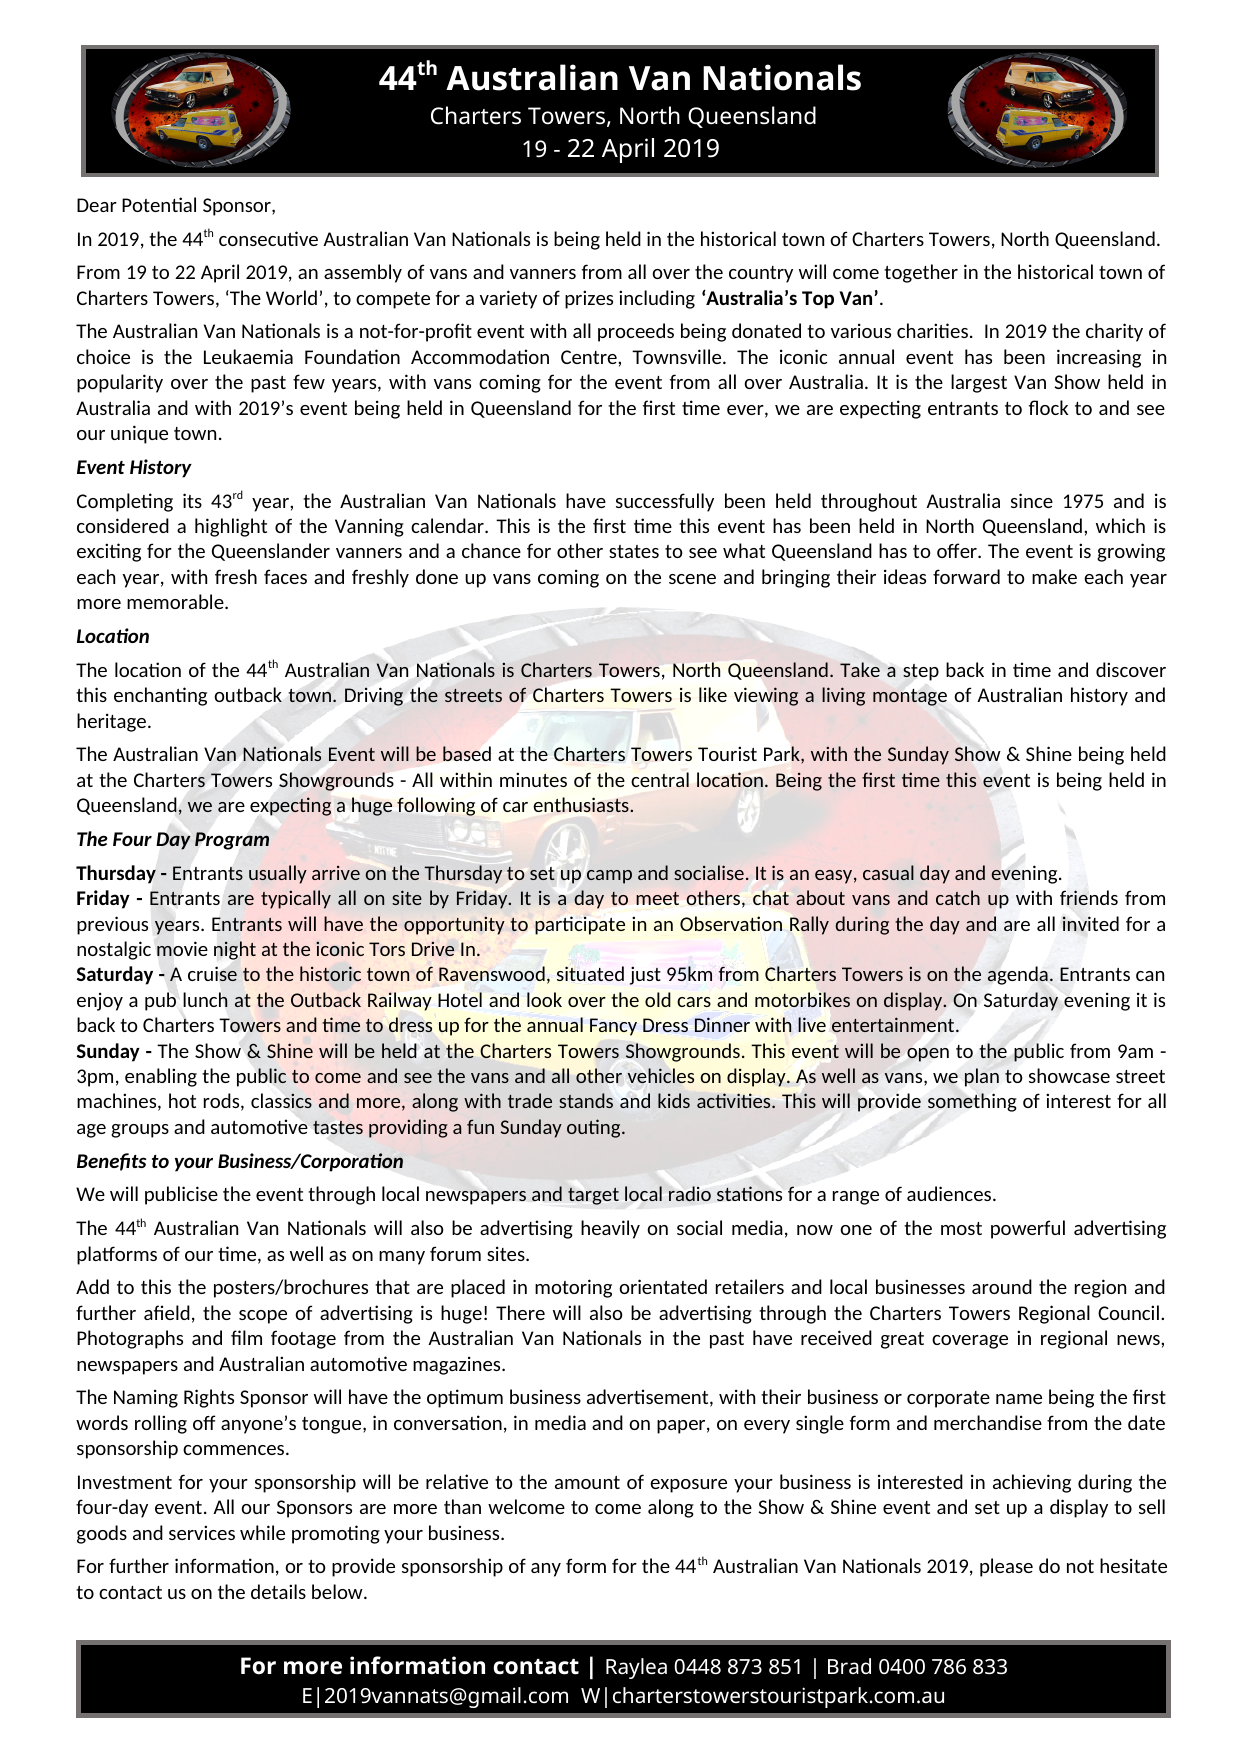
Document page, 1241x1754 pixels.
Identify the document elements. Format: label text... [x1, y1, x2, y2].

text Thursday - Entrants usually arrive on the Thursday to set up camp and socialise. It is an easy, casual day and evening. [76, 860, 1169, 885]
text The Naming Rights Sponsor will have the optimum business advertisement, with their business or corporate name being the first words rolling off anyone’s tongue, in conversation, in media and on paper, on every single form and merchandise from the date sponsorship commences. [76, 1384, 1169, 1461]
text The Australian Van Nationals is a not-for-profit event with all proceeds being donated to various charities. In 2019 the charity of choice is the Leukaemia Foundation Accommodation Centre, Townsville. The iconic annual event has been increasing in popularity over the past few years, with vans coming for the event from all over Australia. It is the largest Van Show held in Australia and with 2019’s event being held in Queensland for the first time ever, we are expecting entrants to flock to and see our unique town. [76, 319, 1169, 446]
picture [111, 52, 291, 168]
text Add to this the posters/brochures that are placed in motoring orientated retailers and local businesses around the region and further afield, the scope of advertising is huge! There will also be advertising through the Charters Towers Regional Council. Photographs and film footage from the Australian Van Nationals in the past have received great coverage in regional news, newspapers and Australian automotive magazines. [76, 1274, 1169, 1376]
text Completing its 43rd year, the Australian Van Nationals have successfully been held throughout Australia since 1975 and is considered a highlight of the Vanning calendar. This is the first time this event has been held in North Queensland, which is exciting for the Queenslander vanners and a chance for other states to see what Queensland has to offer. The event is growing each year, with fresh faces and freshly done up vans coming on the scene and bringing their ideas forward to make each year more memorable. [76, 488, 1169, 615]
text For further information, or to provide sponsorship of any form for the 44th Australian Van Nationals 2019, please do not hesitate to contact us on the details below. [76, 1554, 1169, 1604]
text In 2019, the 44th consecutive Australian Van Nationals is being held in the historical town of Charters Towers, North Queensland. [76, 226, 1169, 251]
text Investment for your sponsorship will be relative to the amount of exposure your business is interested in achieving during the four-day event. All our Sponsors are more than welcome to come along to the Show & Shine event and set up a display to sell goods and services while promoting your business. [76, 1469, 1169, 1545]
text From 19 to 22 April 2019, an assembly of vans and vanners from all over the country will come together in the historical town of Charters Towers, ‘The World’, to compete for a variety of prizes including ‘Australia’s Top Van’. [76, 259, 1169, 310]
text Event History [76, 454, 1169, 479]
text Friday - Entrants are typically all on site by Friday. It is a day to meet others, chat about vans and catch up with friends from previous years. Entrants will have the opportunity to participate in an Observation Rally during the day and are all invited for a nostalgic movie night at the iconic Tors Drive In. [76, 885, 1169, 962]
picture [947, 52, 1128, 168]
text Benefits to your Business/Corporation [76, 1148, 1169, 1173]
text We will publicise the event through local newspapers and target local radio stations for a range of audiences. [76, 1182, 1169, 1207]
text Dear Potential Sponsor, [76, 192, 1169, 217]
text The Four Day Program [76, 826, 1169, 852]
text The location of the 44th Australian Van Nationals is Charters Towers, North Queensland. Take a step back in time and discover this enchanting outback town. Driving the streets of Charters Towers is like viewing a living montage of Australian history and heritage. [76, 657, 1169, 733]
text Saturday - A cruise to the historic town of Ravenswood, situated just 95km from Charters Towers is on the agenda. Entrants can enjoy a pub lunch at the Outback Railway Hotel and look over the old cars and motorbikes on display. On Saturday evening it is back to Charters Towers and time to dress up for the annual Fancy Dress Dinner with live entertainment. [76, 962, 1169, 1038]
text Location [76, 623, 1169, 649]
text The Australian Van Nationals Event will be based at the Charters Towers Tourist Park, with the Sunday Show & Shine being held at the Charters Towers Showgrounds - All within minutes of the central location. Being the first time this event is being held in Queensland, we are expecting a huge following of car enthusiasts. [76, 742, 1169, 818]
text Sunday - The Show & Shine will be held at the Charters Towers Showgrounds. This event will be open to the public from 9am - 3pm, enabling the public to come and see the vans and all other vehicles on display. As well as vans, we plan to showcase street machines, hot rods, classics and more, along with trade stands and kids activities. This will provide something of interest for all age groups and automotive tastes providing a fun Sunday outing. [76, 1038, 1169, 1139]
text The 44th Australian Van Nationals will also be advertising heavily on social media, now one of the most powerful advertising platforms of our time, as well as on many forum sites. [76, 1215, 1169, 1266]
